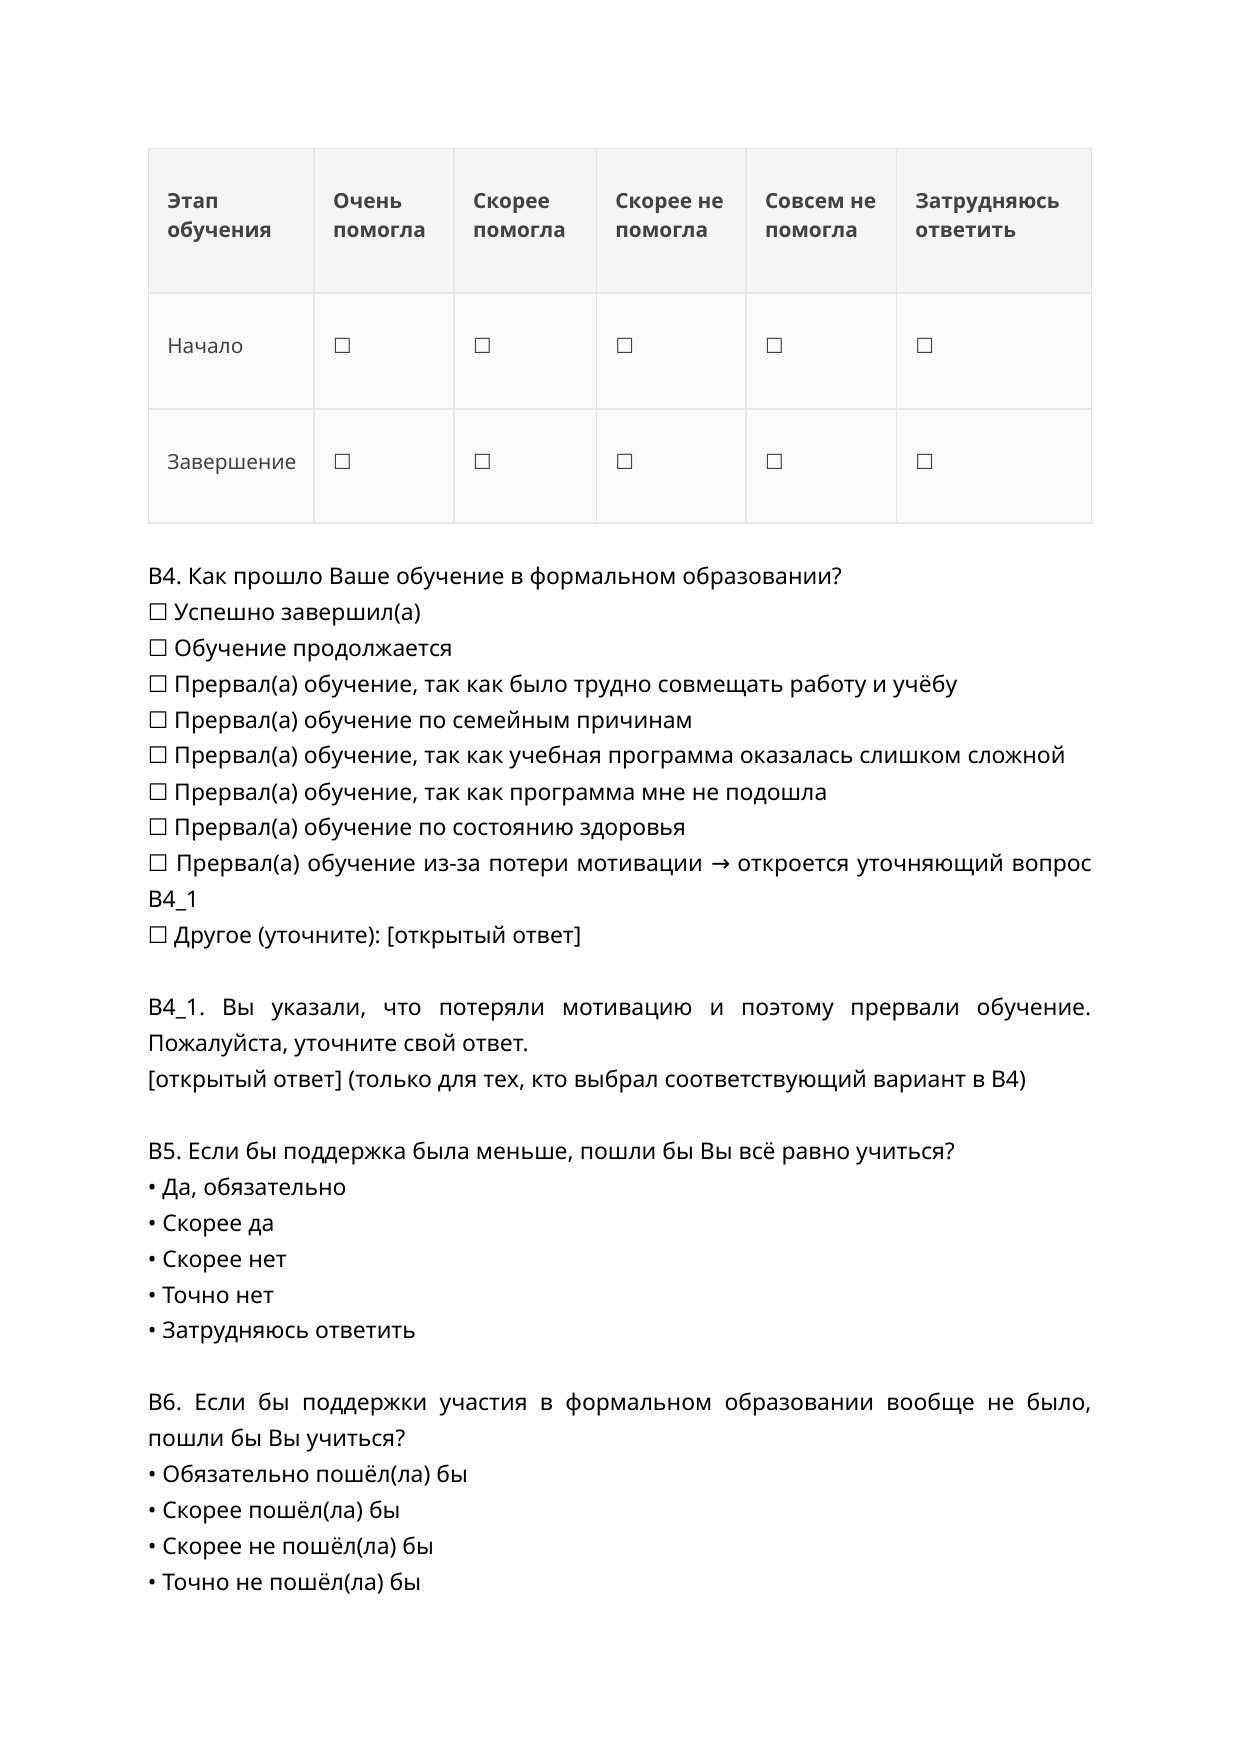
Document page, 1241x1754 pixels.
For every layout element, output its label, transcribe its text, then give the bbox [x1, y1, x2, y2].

text ☐ Успешно завершил(а) [148, 596, 1093, 627]
table_cell Завершение [149, 410, 313, 522]
text ☐ Прервал(а) обучение, так как было трудно совмещать работу и учёбу [148, 668, 1093, 699]
text • Скорее не пошёл(ла) бы [148, 1530, 1093, 1561]
text • Скорее пошёл(ла) бы [148, 1494, 1093, 1525]
text B5. Если бы поддержка была меньше, пошли бы Вы всё равно учиться? [148, 1135, 1093, 1166]
text • Обязательно пошёл(ла) бы [148, 1458, 1093, 1489]
text B4_1. Вы указали, что потеряли мотивацию и поэтому прервали обучение. Пожалуйста, уточните свой ответ. [148, 991, 1093, 1058]
text B6. Если бы поддержки участия в формальном образовании вообще не было, пошли бы Вы учиться? [148, 1386, 1093, 1453]
text • Скорее нет [148, 1243, 1093, 1274]
table_cell ☐ [455, 410, 596, 522]
text B4. Как прошло Ваше обучение в формальном образовании? [148, 560, 1093, 591]
table_cell ☐ [897, 410, 1091, 522]
text • Скорее да [148, 1207, 1093, 1238]
text • Точно не пошёл(ла) бы [148, 1566, 1093, 1597]
text ☐ Прервал(а) обучение из-за потери мотивации → откроется уточняющий вопрос B4_1 [148, 847, 1093, 914]
text ☐ Прервал(а) обучение, так как программа мне не подошла [148, 775, 1093, 807]
table_cell ☐ [747, 294, 896, 408]
text ☐ Прервал(а) обучение, так как учебная программа оказалась слишком сложной [148, 739, 1093, 771]
table_header Скорее не помогла [597, 149, 745, 292]
table_header Очень помогла [315, 149, 453, 292]
table_cell ☐ [315, 410, 453, 522]
text ☐ Обучение продолжается [148, 632, 1093, 663]
table_header Скорее помогла [455, 149, 596, 292]
table_header Совсем не помогла [747, 149, 896, 292]
table_cell ☐ [747, 410, 896, 522]
text • Точно нет [148, 1278, 1093, 1310]
table_cell ☐ [455, 294, 596, 408]
table_cell Начало [149, 294, 313, 408]
text • Да, обязательно [148, 1171, 1093, 1202]
text ☐ Другое (уточните): [открытый ответ] [148, 919, 1093, 950]
table_cell ☐ [897, 294, 1091, 408]
table_cell ☐ [597, 294, 745, 408]
table_header Затрудняюсь ответить [897, 149, 1091, 292]
table_cell ☐ [315, 294, 453, 408]
text ☐ Прервал(а) обучение по семейным причинам [148, 703, 1093, 735]
text • Затрудняюсь ответить [148, 1314, 1093, 1346]
table_header Этап обучения [149, 149, 313, 292]
text [открытый ответ] (только для тех, кто выбрал соответствующий вариант в B4) [148, 1063, 1093, 1094]
text ☐ Прервал(а) обучение по состоянию здоровья [148, 811, 1093, 843]
table_cell ☐ [597, 410, 745, 522]
